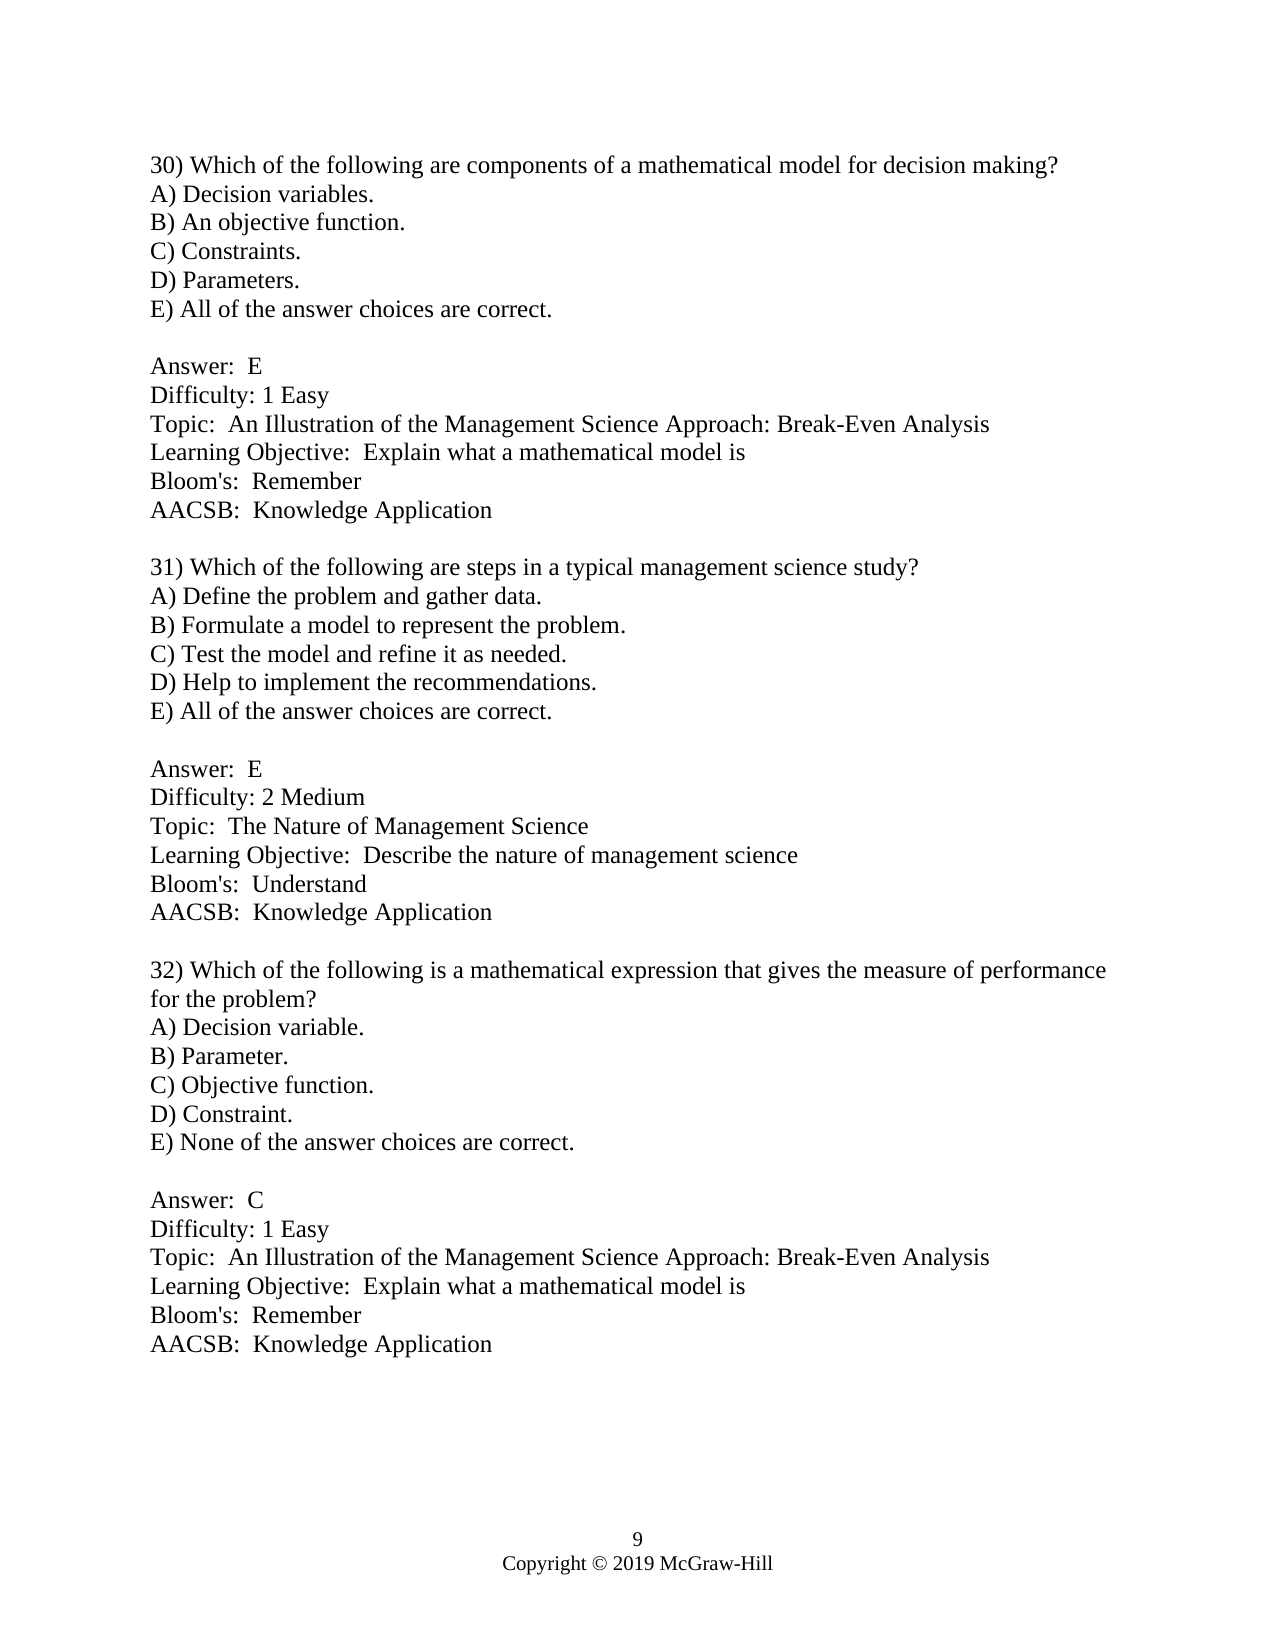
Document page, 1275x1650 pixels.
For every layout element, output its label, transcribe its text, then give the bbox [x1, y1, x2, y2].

text C) Test the model and refine it as needed. [150, 639, 1125, 667]
text 32) Which of the following is a mathematical expression that gives the measure of performance for the problem? [150, 955, 1125, 1012]
text Bloom's: Remember [150, 1300, 1125, 1329]
text Answer: E [150, 351, 1125, 380]
text Answer: E [150, 754, 1125, 782]
text B) An objective function. [150, 207, 1125, 236]
text 30) Which of the following are components of a mathematical model for decision making? [150, 150, 1125, 179]
text A) Decision variables. [150, 179, 1125, 207]
text D) Parameters. [150, 265, 1125, 294]
text AACSB: Knowledge Application [150, 897, 1125, 926]
text Topic: An Illustration of the Management Science Approach: Break-Even Analysis [150, 409, 1125, 437]
text Answer: C [150, 1185, 1125, 1214]
text D) Help to implement the recommendations. [150, 667, 1125, 696]
text Bloom's: Understand [150, 869, 1125, 897]
text Difficulty: 1 Easy [150, 380, 1125, 409]
text Topic: An Illustration of the Management Science Approach: Break-Even Analysis [150, 1242, 1125, 1271]
text Difficulty: 1 Easy [150, 1214, 1125, 1242]
text B) Parameter. [150, 1041, 1125, 1070]
text AACSB: Knowledge Application [150, 1329, 1125, 1357]
text E) All of the answer choices are correct. [150, 294, 1125, 322]
text B) Formulate a model to represent the problem. [150, 610, 1125, 639]
text AACSB: Knowledge Application [150, 495, 1125, 524]
text D) Constraint. [150, 1099, 1125, 1127]
text Learning Objective: Explain what a mathematical model is [150, 1271, 1125, 1300]
text E) None of the answer choices are correct. [150, 1127, 1125, 1156]
text A) Define the problem and gather data. [150, 581, 1125, 610]
text E) All of the answer choices are correct. [150, 696, 1125, 725]
text Learning Objective: Explain what a mathematical model is [150, 437, 1125, 466]
text C) Constraints. [150, 236, 1125, 265]
text 31) Which of the following are steps in a typical management science study? [150, 552, 1125, 581]
text A) Decision variable. [150, 1012, 1125, 1041]
text Difficulty: 2 Medium [150, 782, 1125, 811]
text Bloom's: Remember [150, 466, 1125, 495]
text C) Objective function. [150, 1070, 1125, 1099]
text Topic: The Nature of Management Science [150, 811, 1125, 840]
text Learning Objective: Describe the nature of management science [150, 840, 1125, 869]
